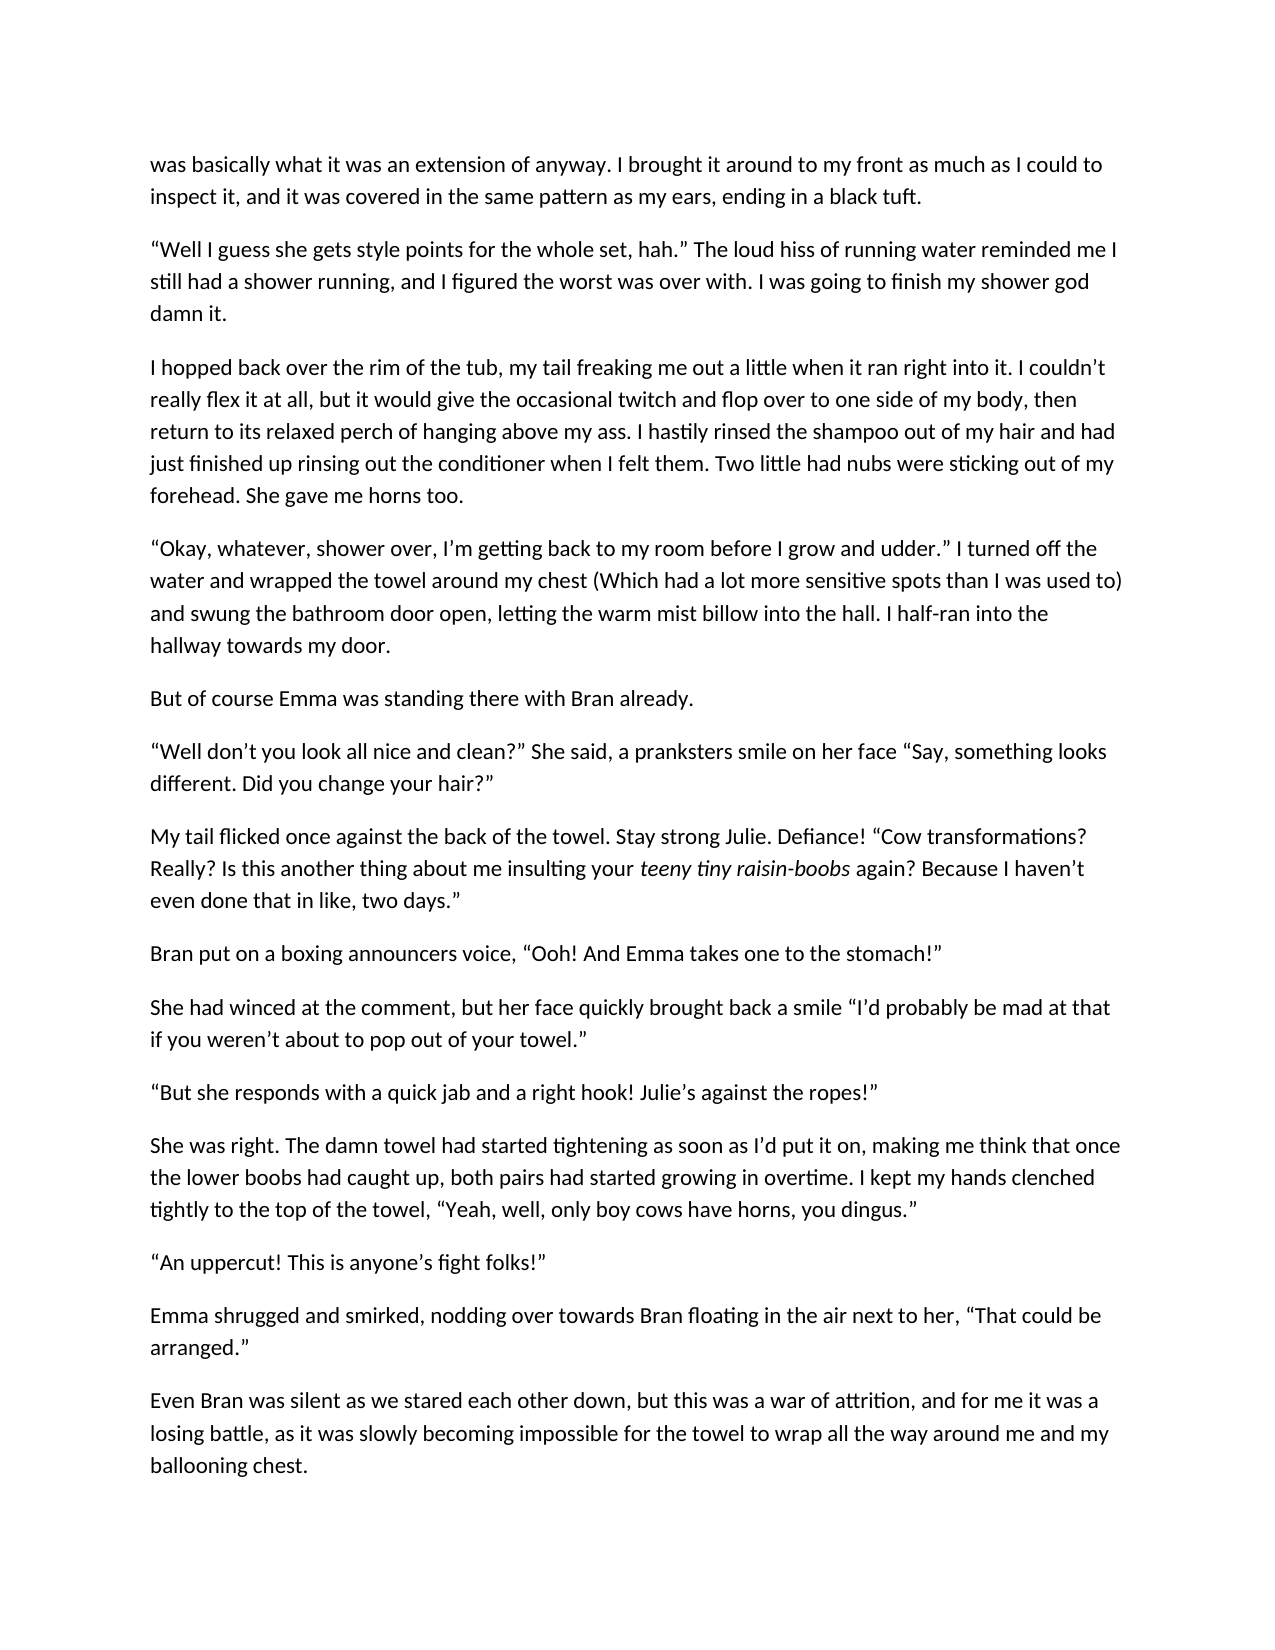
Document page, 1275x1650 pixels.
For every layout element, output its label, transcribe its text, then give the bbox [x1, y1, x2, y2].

text Bran put on a boxing announcers voice, “Ooh! And Emma takes one to the stomach!” [150, 939, 1125, 968]
text Even Bran was silent as we stared each other down, but this was a war of attrition, and for me it was a losing battle, as it was slowly becoming impossible for the towel to wrap all the way around me and my ballooning chest. [150, 1386, 1125, 1479]
text “Well don’t you look all nice and clean?” She said, a pranksters smile on her face “Say, something looks different. Did you change your hair?” [150, 737, 1125, 797]
text “Well I guess she gets style points for the whole set, hah.” The loud hiss of running water reminded me I still had a shower running, and I figured the worst was over with. I was going to finish my shower god damn it. [150, 235, 1125, 328]
text I hopped back over the rim of the tub, my tail freaking me out a little when it ran right into it. I couldn’t really flex it at all, but it would give the occasional twitch and flop over to one side of my body, then return to its relaxed perch of hanging above my ass. I hastily rinsed the shampoo out of my hair and had just finished up rinsing out the conditioner when I felt them. Two little had nubs were sticking out of my forehead. She gave me horns too. [150, 353, 1125, 509]
text “Okay, whatever, shower over, I’m getting back to my room before I grow and udder.” I turned off the water and wrapped the towel around my chest (Which had a lot more sensitive spots than I was used to) and swung the bathroom door open, letting the warm mist billow into the hall. I half-ran into the hallway towards my door. [150, 534, 1125, 659]
text She had winced at the comment, but her face quickly brought back a smile “I’d probably be mad at that if you weren’t about to pop out of your towel.” [150, 993, 1125, 1053]
text “An uppercut! This is anyone’s fight folks!” [150, 1248, 1125, 1276]
text My tail flicked once against the back of the towel. Stay strong Julie. Defiance! “Cow transformations? Really? Is this another thing about me insulting your teeny tiny raisin-boobs again? Because I haven’t even done that in like, two days.” [150, 822, 1125, 914]
text She was right. The damn towel had started tightening as soon as I’d put it on, making me think that once the lower boobs had caught up, both pairs had started growing in overtime. I kept my hands clenched tightly to the top of the towel, “Yeah, well, only boy cows have horns, you dingus.” [150, 1131, 1125, 1223]
text Emma shrugged and smirked, nodding over towards Bran floating in the air next to her, “That could be arranged.” [150, 1301, 1125, 1361]
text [150, 150, 1125, 210]
text But of course Emma was standing there with Bran already. [150, 684, 1125, 712]
text “But she responds with a quick jab and a right hook! Julie’s against the ropes!” [150, 1078, 1125, 1106]
